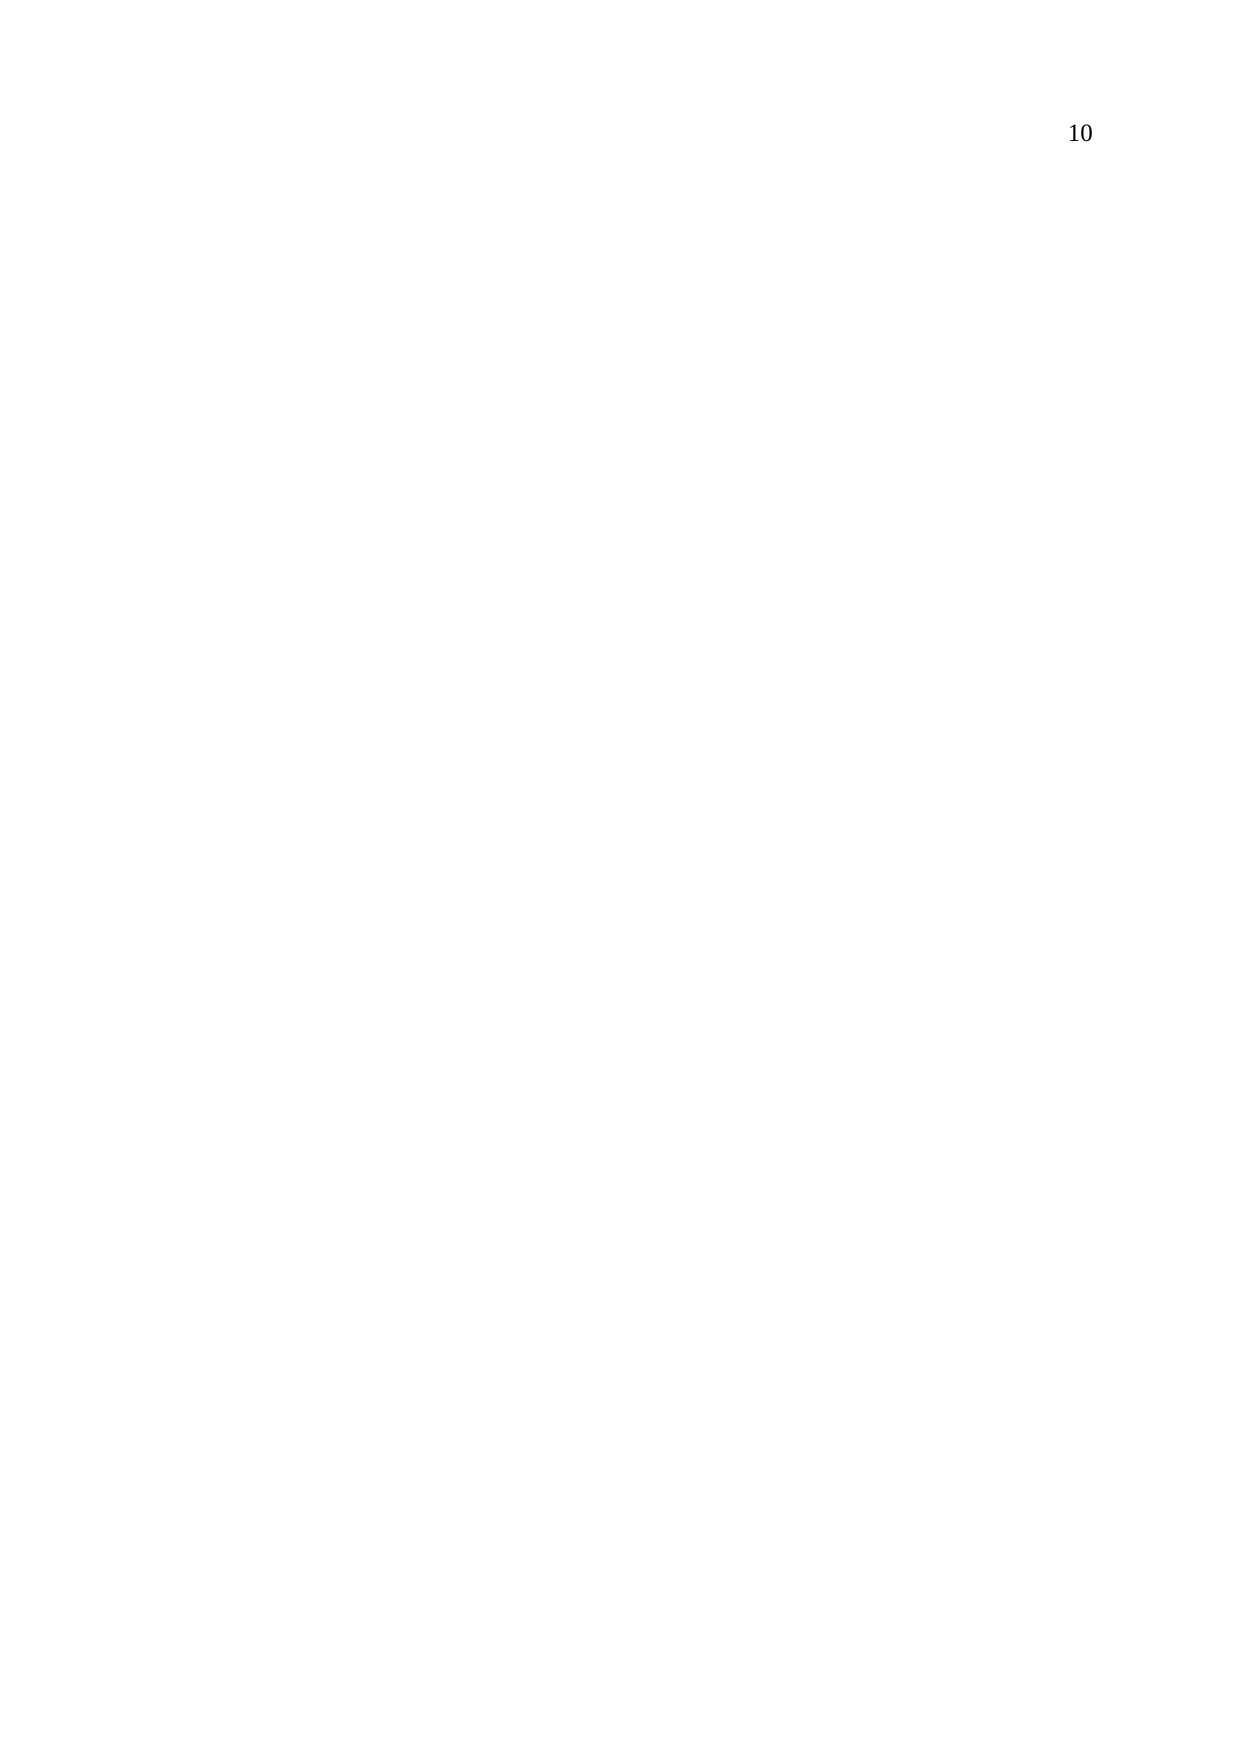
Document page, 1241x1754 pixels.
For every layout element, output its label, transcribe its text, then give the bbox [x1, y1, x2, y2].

text 10 [1068, 118, 1154, 147]
